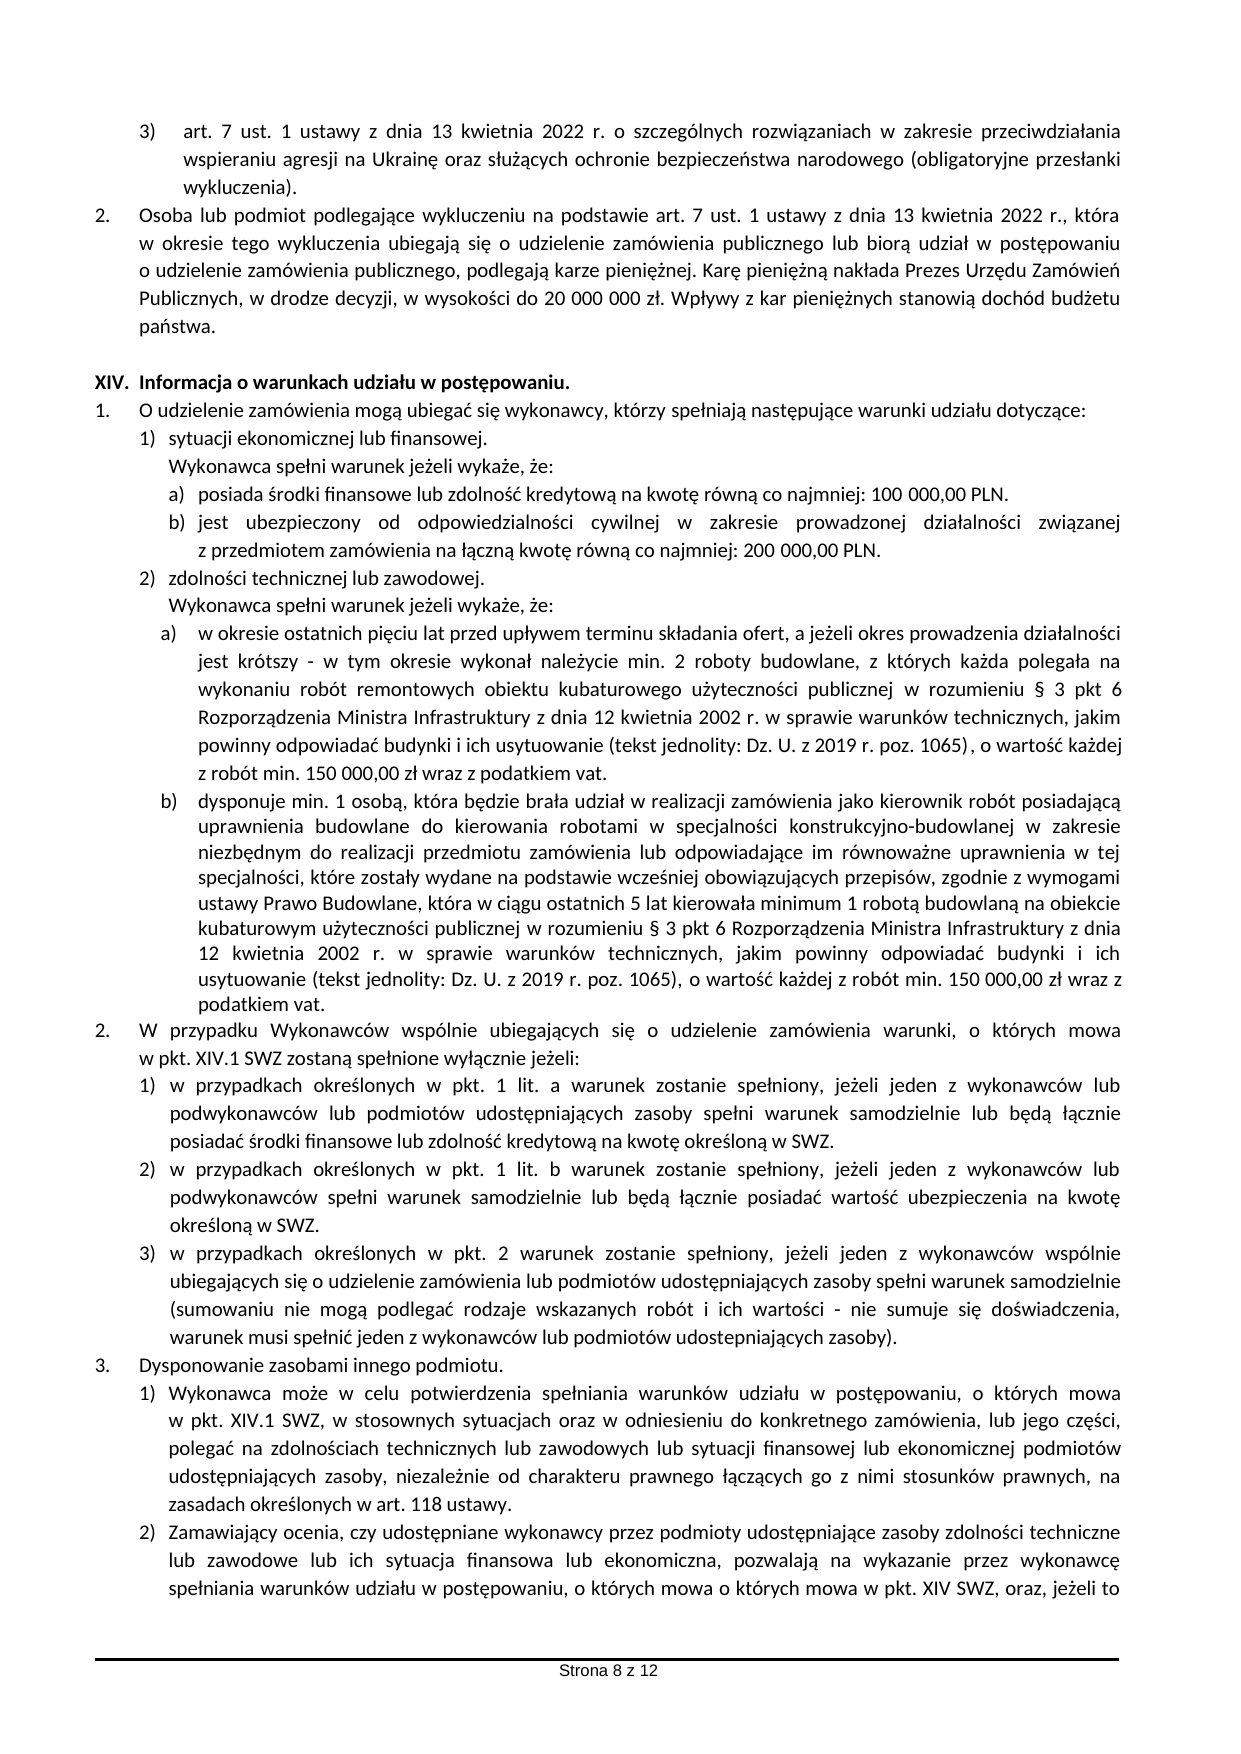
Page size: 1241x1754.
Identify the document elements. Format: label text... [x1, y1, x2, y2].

list zdolności technicznej lub zawodowej. [139, 565, 1122, 590]
list Informacja o warunkach udziału w postępowaniu. [94, 369, 1122, 395]
list w przypadkach określonych w pkt. 2 warunek zostanie spełniony, jeżeli jeden z wykonawców wspólnie ubiegających się o udzielenie zamówienia lub podmiotów udostępniających zasoby spełni warunek samodzielnie (sumowaniu nie mogą podlegać rodzaje wskazanych robót i ich wartości - nie sumuje się doświadczenia, warunek musi spełnić jeden z wykonawców lub podmiotów udostepniających zasoby). [139, 1240, 1122, 1349]
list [139, 1519, 1122, 1601]
list sytuacji ekonomicznej lub finansowej. [139, 425, 1122, 451]
list Osoba lub podmiot podlegające wykluczeniu na podstawie art. 7 ust. 1 ustawy z dnia 13 kwietnia 2022 r., która w okresie tego wykluczenia ubiegają się o udzielenie zamówienia publicznego lub biorą udział w postępowaniu o udzielenie zamówienia publicznego, podlegają karze pieniężnej. Karę pieniężną nakłada Prezes Urzędu Zamówień Publicznych, w drodze decyzji, w wysokości do 20 000 000 zł. Wpływy z kar pieniężnych stanowią dochód budżetu państwa. [94, 202, 1122, 339]
text Wykonawca spełni warunek jeżeli wykaże, że: [168, 453, 1122, 478]
list w okresie ostatnich pięciu lat przed upływem terminu składania ofert, a jeżeli okres prowadzenia działalności jest krótszy - w tym okresie wykonał należycie min. 2 roboty budowlane, z których każda polegała na wykonaniu robót remontowych obiektu kubaturowego użyteczności publicznej w rozumieniu § 3 pkt 6 Rozporządzenia Ministra Infrastruktury z dnia 12 kwietnia 2002 r. w sprawie warunków technicznych, jakim powinny odpowiadać budynki i ich usytuowanie (tekst jednolity: Dz. U. z 2019 r. poz. 1065), o wartość każdej z robót min. 150 000,00 zł wraz z podatkiem vat. [160, 621, 1122, 786]
text b) jest ubezpieczony od odpowiedzialności cywilnej w zakresie prowadzonej działalności związanej z przedmiotem zamówienia na łączną kwotę równą co najmniej: 200 000,00 PLN. [168, 509, 1122, 562]
list W przypadku Wykonawców wspólnie ubiegających się o udzielenie zamówienia warunki, o których mowa w pkt. XIV.1 SWZ zostaną spełnione wyłącznie jeżeli: [94, 1017, 1122, 1070]
list Wykonawca może w celu potwierdzenia spełniania warunków udziału w postępowaniu, o których mowa w pkt. XIV.1 SWZ, w stosownych sytuacjach oraz w odniesieniu do konkretnego zamówienia, lub jego części, polegać na zdolnościach technicznych lub zawodowych lub sytuacji finansowej lub ekonomicznej podmiotów udostępniających zasoby, niezależnie od charakteru prawnego łączących go z nimi stosunków prawnych, na zasadach określonych w art. 118 ustawy. [139, 1380, 1122, 1517]
list art. 7 ust. 1 ustawy z dnia 13 kwietnia 2022 r. o szczególnych rozwiązaniach w zakresie przeciwdziałania wspieraniu agresji na Ukrainę oraz służących ochronie bezpieczeństwa narodowego (obligatoryjne przesłanki wykluczenia). [139, 118, 1122, 199]
text Wykonawca spełni warunek jeżeli wykaże, że: [168, 593, 1122, 618]
list w przypadkach określonych w pkt. 1 lit. b warunek zostanie spełniony, jeżeli jeden z wykonawców lub podwykonawców spełni warunek samodzielnie lub będą łącznie posiadać wartość ubezpieczenia na kwotę określoną w SWZ. [139, 1156, 1122, 1238]
list w przypadkach określonych w pkt. 1 lit. a warunek zostanie spełniony, jeżeli jeden z wykonawców lub podwykonawców lub podmiotów udostępniających zasoby spełni warunek samodzielnie lub będą łącznie posiadać środki finansowe lub zdolność kredytową na kwotę określoną w SWZ. [139, 1073, 1122, 1154]
list Dysponowanie zasobami innego podmiotu. [94, 1352, 1122, 1377]
list O udzielenie zamówienia mogą ubiegać się wykonawcy, którzy spełniają następujące warunki udziału dotyczące: [94, 397, 1122, 423]
text a) posiada środki finansowe lub zdolność kredytową na kwotę równą co najmniej: 100 000,00 PLN. [168, 481, 1122, 506]
list dysponuje min. 1 osobą, która będzie brała udział w realizacji zamówienia jako kierownik robót posiadającą uprawnienia budowlane do kierowania robotami w specjalności konstrukcyjno-budowlanej w zakresie niezbędnym do realizacji przedmiotu zamówienia lub odpowiadające im równoważne uprawnienia w tej specjalności, które zostały wydane na podstawie wcześniej obowiązujących przepisów, zgodnie z wymogami ustawy Prawo Budowlane, która w ciągu ostatnich 5 lat kierowała minimum 1 robotą budowlaną na obiekcie kubaturowym użyteczności publicznej w rozumieniu § 3 pkt 6 Rozporządzenia Ministra Infrastruktury z dnia 12 kwietnia 2002 r. w sprawie warunków technicznych, jakim powinny odpowiadać budynki i ich usytuowanie (tekst jednolity: Dz. U. z 2019 r. poz. 1065), o wartość każdej z robót min. 150 000,00 zł wraz z podatkiem vat. [160, 788, 1122, 1017]
